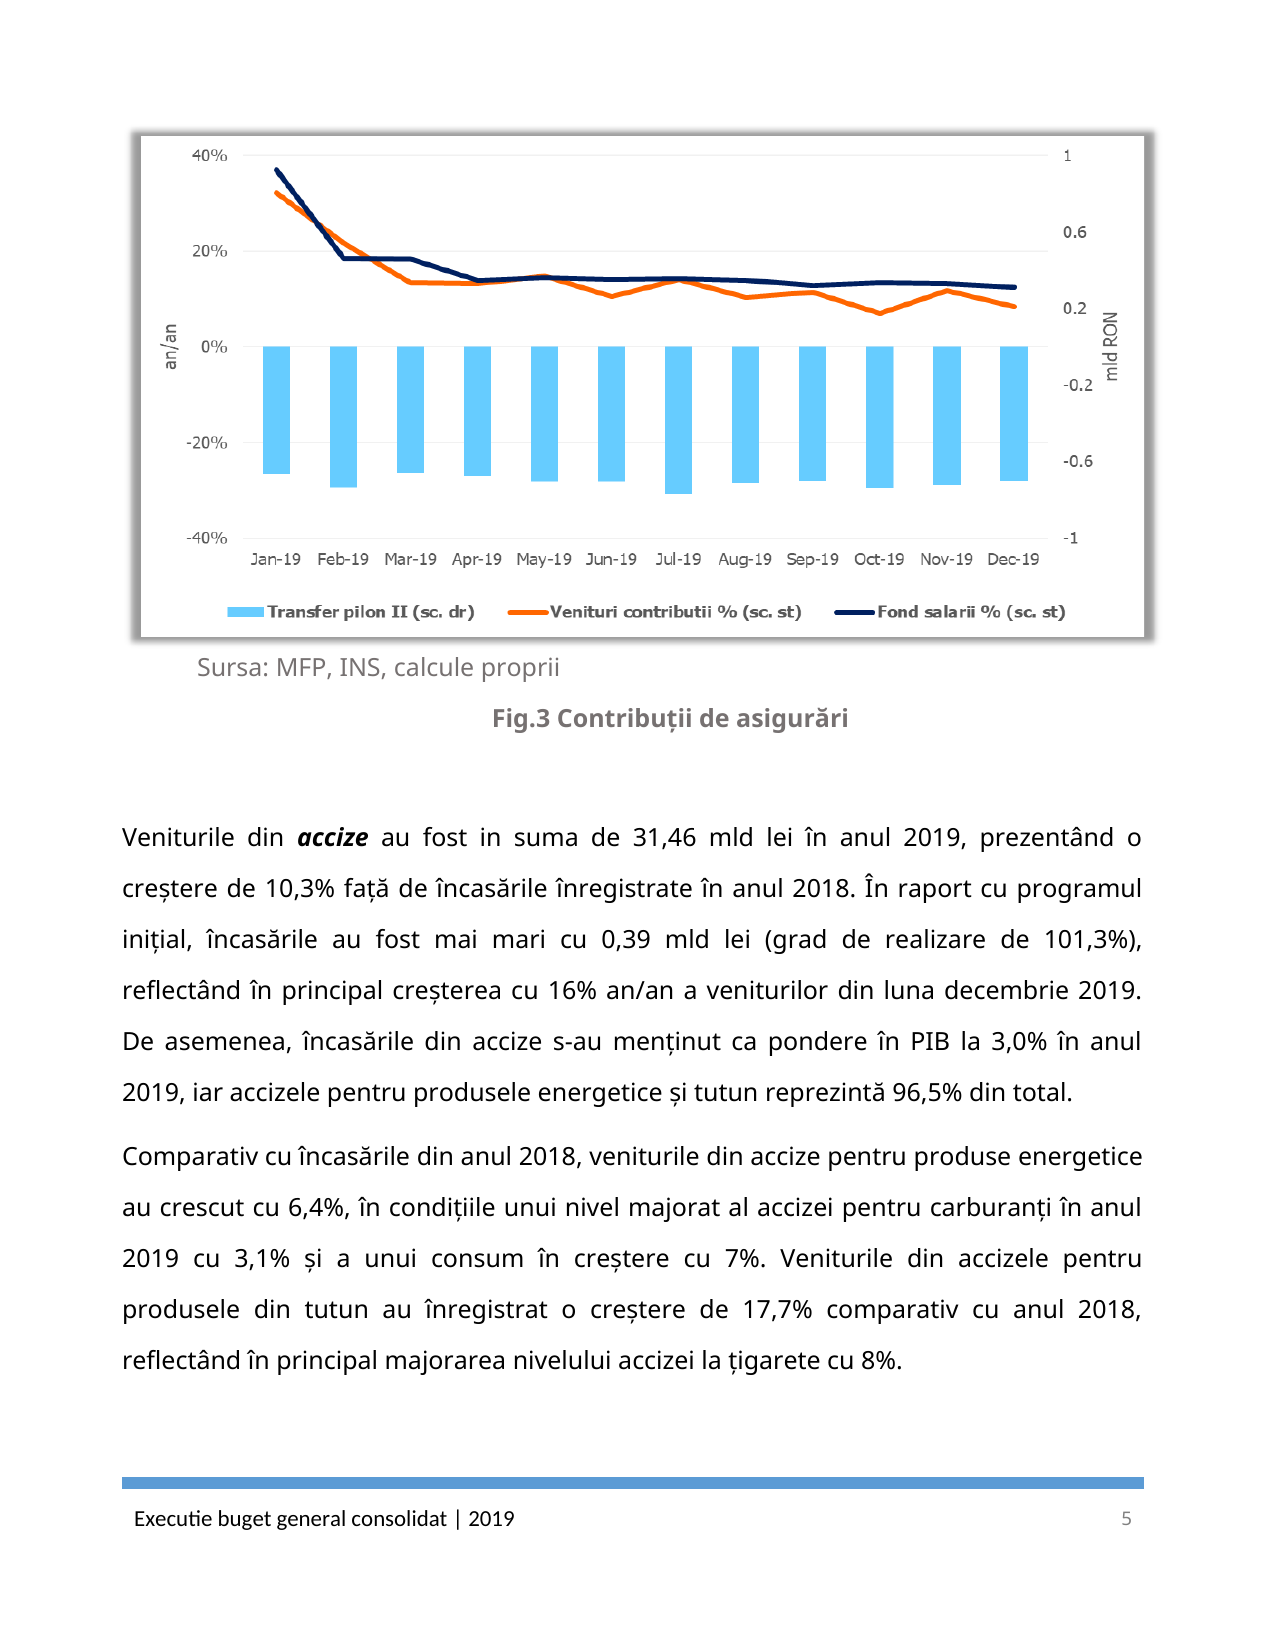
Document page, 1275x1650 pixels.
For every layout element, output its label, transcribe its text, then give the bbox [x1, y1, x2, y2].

text Veniturile din accize au fost in suma de 31,46 mld lei în anul 2019, prezentând o creștere de 10,3% față de încasările înregistrate în anul 2018. În raport cu programul inițial, încasările au fost mai mari cu 0,39 mld lei (grad de realizare de 101,3%), reflectând în principal creșterea cu 16% an/an a veniturilor din luna decembrie 2019. De asemenea, încasările din accize s-au menținut ca pondere în PIB la 3,0% în anul 2019, iar accizele pentru produsele energetice și tutun reprezintă 96,5% din total. [122, 820, 1144, 1109]
list Fig.3 Contribuții de asigurări [197, 701, 1144, 735]
picture [121, 121, 1164, 651]
text Comparativ cu încasările din anul 2018, veniturile din accize pentru produse energetice au crescut cu 6,4%, în condițiile unui nivel majorat al accizei pentru carburanți în anul 2019 cu 3,1% și a unui consum în creștere cu 7%. Veniturile din accizele pentru produsele din tutun au înregistrat o creștere de 17,7% comparativ cu anul 2018, reflectând în principal majorarea nivelului accizei la țigarete cu 8%. [122, 1139, 1144, 1377]
list Sursa: MFP, INS, calcule proprii [197, 651, 1144, 684]
